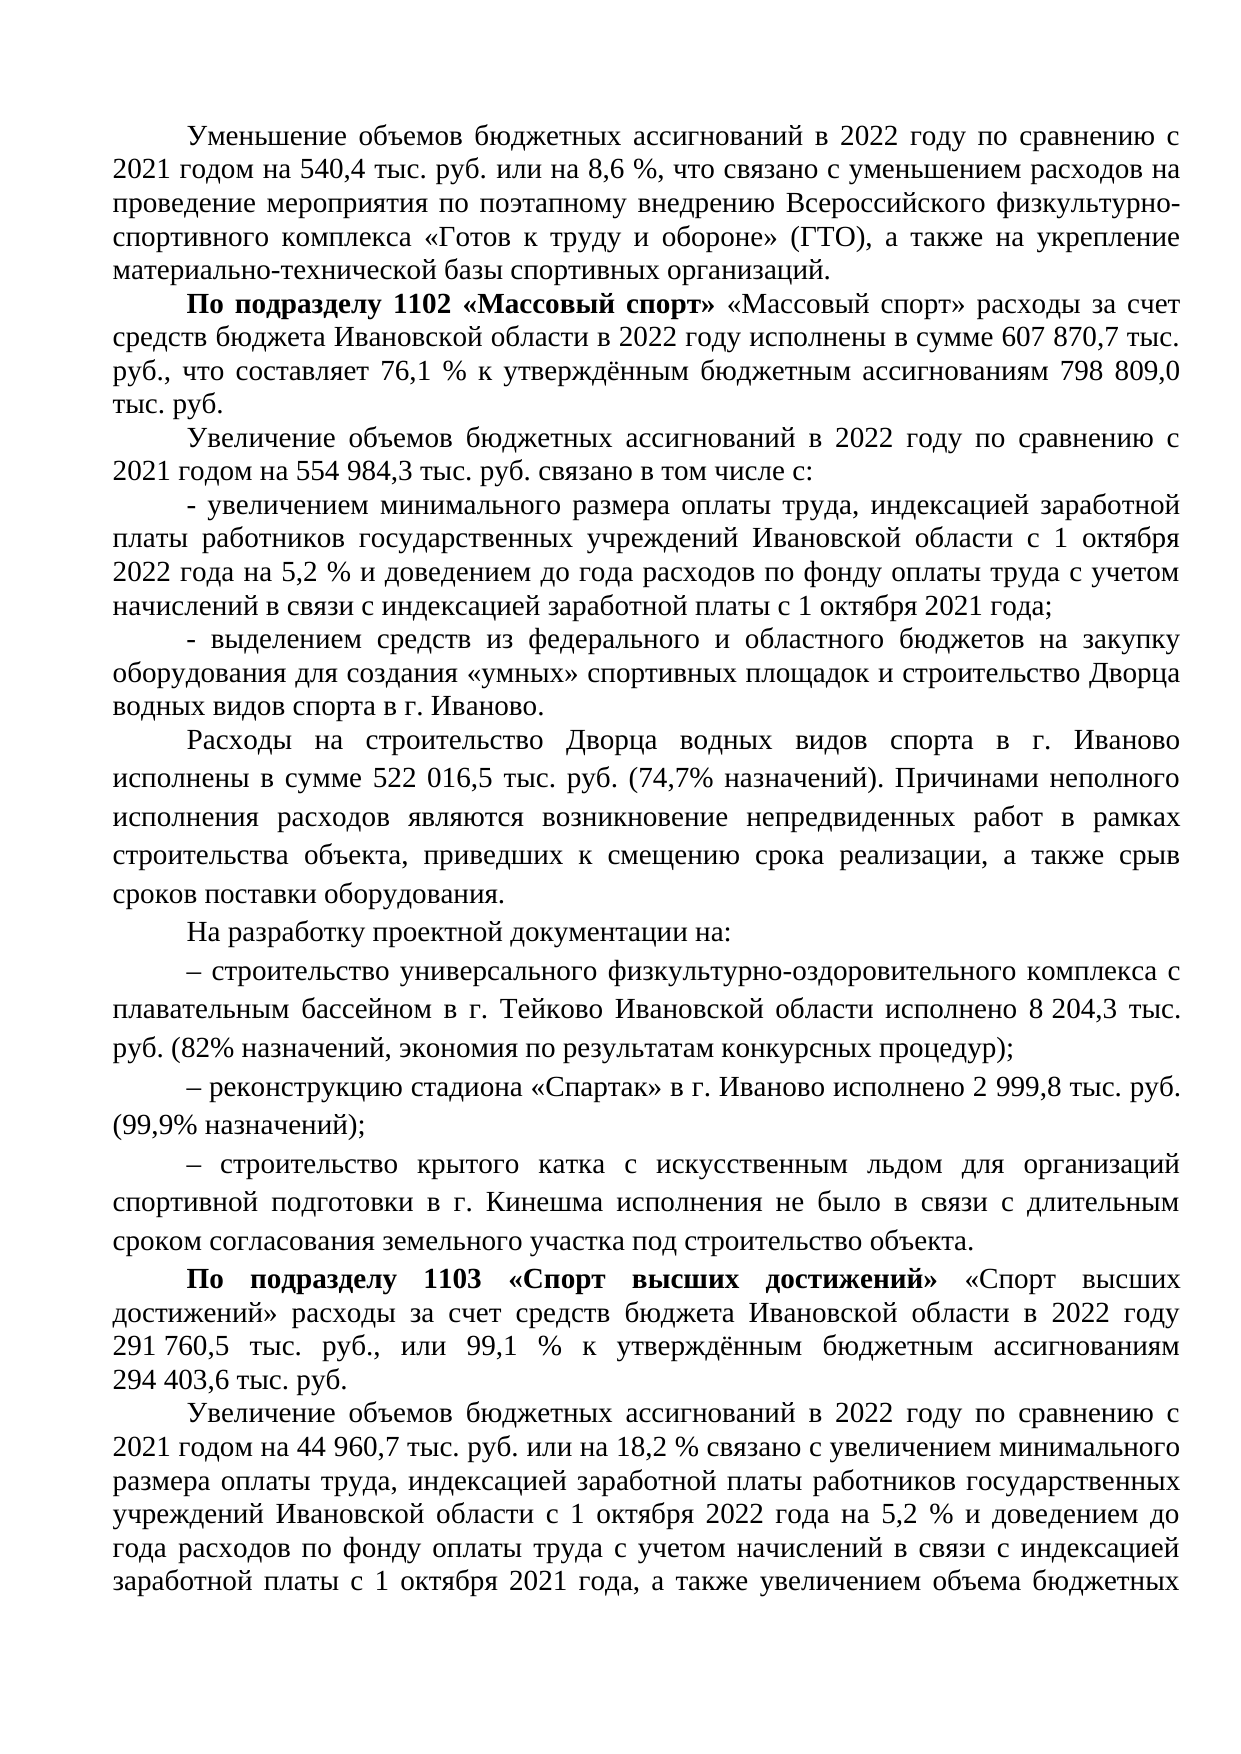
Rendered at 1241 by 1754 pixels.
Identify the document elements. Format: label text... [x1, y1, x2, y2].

text Расходы на строительство Дворца водных видов спорта в г. Иваново исполнены в сумме 522 016,5 тыс. руб. (74,7% назначений). Причинами неполного исполнения расходов являются возникновение непредвиденных работ в рамках строительства объекта, приведших к смещению срока реализации, а также срыв сроков поставки оборудования. [112, 722, 1181, 909]
text – строительство универсального физкультурно-оздоровительного комплекса с плавательным бассейном в г. Тейково Ивановской области исполнено 8 204,3 тыс. руб. (82% назначений, экономия по результатам конкурсных процедур); [112, 953, 1181, 1064]
text Увеличение объемов бюджетных ассигнований в 2022 году по сравнению с 2021 годом на 554 984,3 тыс. руб. связано в том числе с: [112, 420, 1181, 487]
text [112, 1396, 1181, 1597]
text Уменьшение объемов бюджетных ассигнований в 2022 году по сравнению с 2021 годом на 540,4 тыс. руб. или на 8,6 %, что связано с уменьшением расходов на проведение мероприятия по поэтапному внедрению Всероссийского физкультурно-спортивного комплекса «Готов к труду и обороне» (ГТО), а также на укрепление материально-технической базы спортивных организаций. [112, 118, 1181, 286]
text По подразделу 1102 «Массовый спорт» «Массовый спорт» расходы за счет средств бюджета Ивановской области в 2022 году исполнены в сумме 607 870,7 тыс. руб., что составляет 76,1 % к утверждённым бюджетным ассигнованиям 798 809,0 тыс. руб. [112, 286, 1181, 420]
text По подразделу 1103 «Спорт высших достижений» «Спорт высших достижений» расходы за счет средств бюджета Ивановской области в 2022 году 291 760,5 тыс. руб., или 99,1 % к утверждённым бюджетным ассигнованиям 294 403,6 тыс. руб. [112, 1261, 1181, 1396]
text На разработку проектной документации на: [112, 914, 1181, 948]
text – строительство крытого катка с искусственным льдом для организаций спортивной подготовки в г. Кинешма исполнения не было в связи с длительным сроком согласования земельного участка под строительство объекта. [112, 1146, 1181, 1256]
text - увеличением минимального размера оплаты труда, индексацией заработной платы работников государственных учреждений Ивановской области с 1 октября 2022 года на 5,2 % и доведением до года расходов по фонду оплаты труда с учетом начислений в связи с индексацией заработной платы с 1 октября 2021 года; [112, 487, 1181, 621]
text – реконструкцию стадиона «Спартак» в г. Иваново исполнено 2 999,8 тыс. руб. (99,9% назначений); [112, 1069, 1181, 1141]
text - выделением средств из федерального и областного бюджетов на закупку оборудования для создания «умных» спортивных площадок и строительство Дворца водных видов спорта в г. Иваново. [112, 621, 1181, 722]
